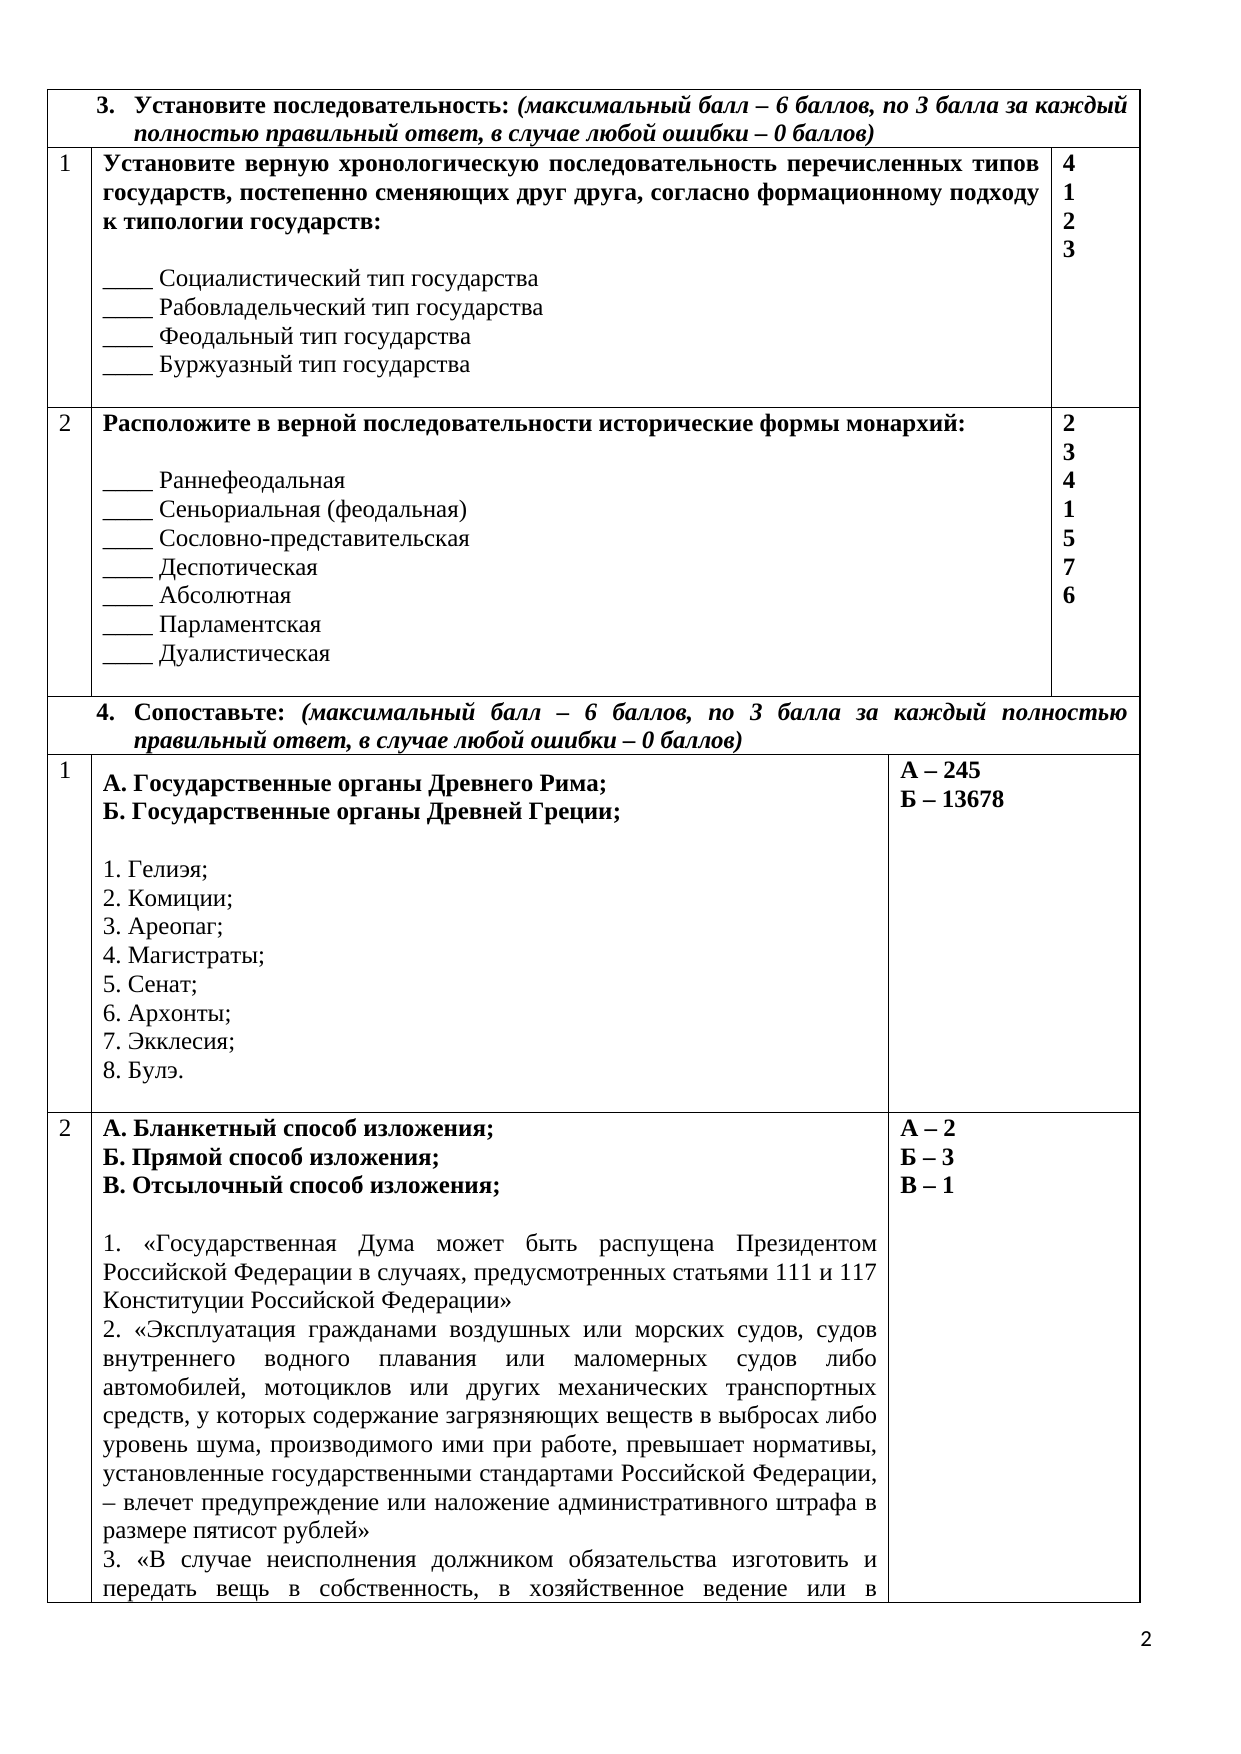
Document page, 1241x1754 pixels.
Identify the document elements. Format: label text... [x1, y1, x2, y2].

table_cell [92, 1113, 888, 1602]
table_cell Сопоставьте: (максимальный балл – 6 баллов, по 3 балла за каждый полностью правильный ответ, в случае любой ошибки – 0 баллов) [48, 697, 1139, 754]
table_cell А – 2 Б – 3 В – 1 [889, 1113, 1139, 1602]
table_cell 2 [48, 1113, 91, 1602]
table_cell 1 [48, 755, 91, 1112]
table_cell 2 3 4 1 5 7 6 [1052, 408, 1139, 696]
table_cell 4 1 2 3 [1052, 148, 1139, 407]
table_cell 1 [48, 148, 91, 407]
table_cell Расположите в верной последовательности исторические формы монархий: ____ Раннефеодальная ____ Сеньориальная (феодальная) ____ Сословно-представительская ____ Деспотическая ____ Абсолютная ____ Парламентская ____ Дуалистическая [92, 408, 1051, 696]
table_cell А – 245 Б – 13678 [889, 755, 1139, 1112]
table_cell Установите последовательность: (максимальный балл – 6 баллов, по 3 балла за каждый полностью правильный ответ, в случае любой ошибки – 0 баллов) [48, 90, 1139, 147]
table_cell 2 [48, 408, 91, 696]
table_cell Установите верную хронологическую последовательность перечисленных типов государств, постепенно сменяющих друг друга, согласно формационному подходу к типологии государств: ____ Социалистический тип государства ____ Рабовладельческий тип государства ____ Феодальный тип государства ____ Буржуазный тип государства [92, 148, 1051, 407]
table_cell А. Государственные органы Древнего Рима; Б. Государственные органы Древней Греции; 1. Гелиэя; 2. Комиции; 3. Ареопаг; 4. Магистраты; 5. Сенат; 6. Архонты; 7. Экклесия; 8. Булэ. [92, 755, 888, 1112]
